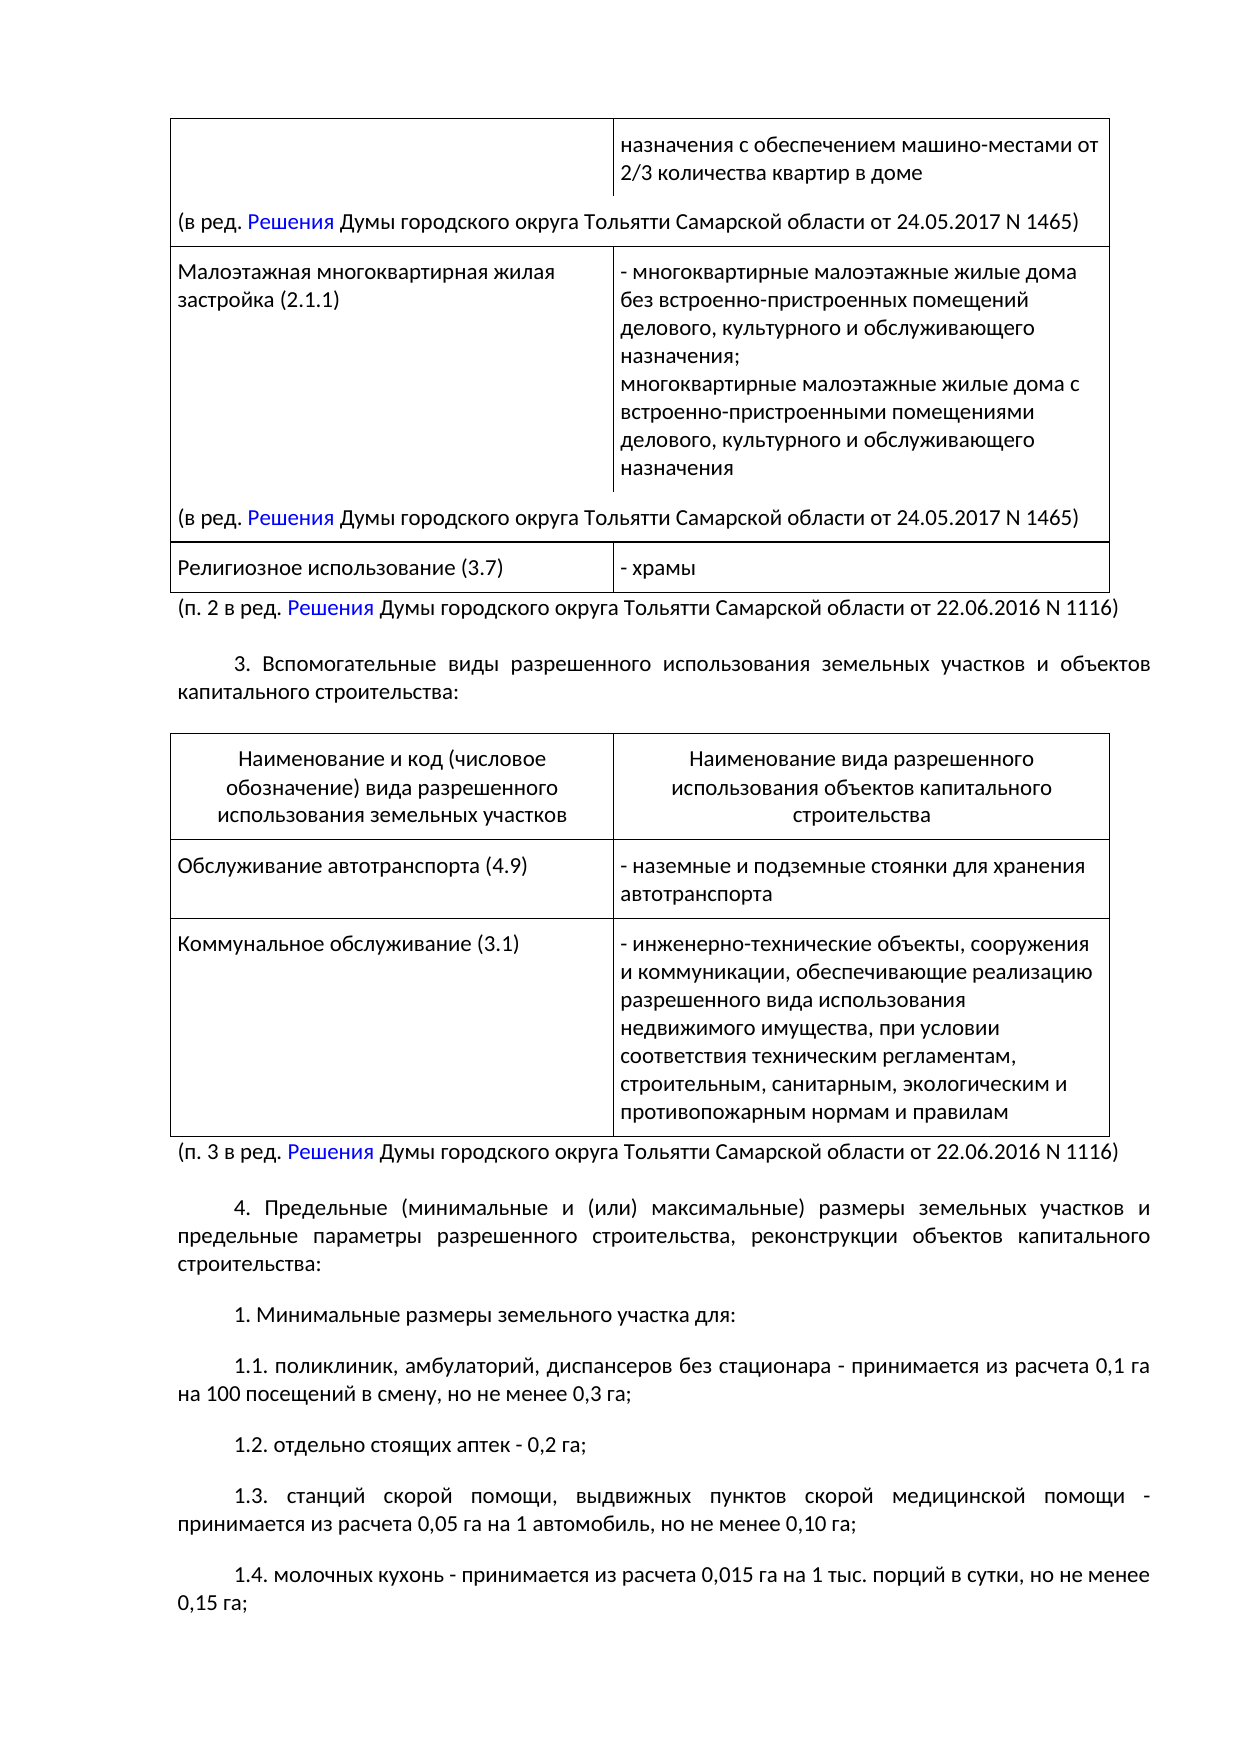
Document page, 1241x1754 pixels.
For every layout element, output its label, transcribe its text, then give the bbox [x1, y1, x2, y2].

text 3. Вспомогательные виды разрешенного использования земельных участков и объектов капитального строительства: [177, 649, 1152, 705]
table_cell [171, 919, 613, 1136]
text (п. 2 в ред. Решения Думы городского округа Тольятти Самарской области от 22.06.2016 N 1116) [177, 593, 1152, 621]
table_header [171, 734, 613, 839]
text 1.4. молочных кухонь - принимается из расчета 0,015 га на 1 тыс. порций в сутки, но не менее 0,15 га; [177, 1560, 1152, 1616]
text 1.3. станций скорой помощи, выдвижных пунктов скорой медицинской помощи - принимается из расчета 0,05 га на 1 автомобиль, но не менее 0,10 га; [177, 1481, 1152, 1537]
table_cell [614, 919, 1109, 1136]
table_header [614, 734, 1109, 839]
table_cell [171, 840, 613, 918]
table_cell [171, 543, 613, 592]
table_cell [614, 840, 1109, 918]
text 4. Предельные (минимальные и (или) максимальные) размеры земельных участков и предельные параметры разрешенного строительства, реконструкции объектов капитального строительства: [177, 1193, 1152, 1277]
text 1. Минимальные размеры земельного участка для: [177, 1300, 1152, 1328]
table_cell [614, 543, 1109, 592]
text 1.2. отдельно стоящих аптек - 0,2 га; [177, 1430, 1152, 1458]
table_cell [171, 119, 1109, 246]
text 1.1. поликлиник, амбулаторий, диспансеров без стационара - принимается из расчета 0,1 га на 100 посещений в смену, но не менее 0,3 га; [177, 1351, 1152, 1407]
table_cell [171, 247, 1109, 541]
text (п. 3 в ред. Решения Думы городского округа Тольятти Самарской области от 22.06.2016 N 1116) [177, 1137, 1152, 1165]
